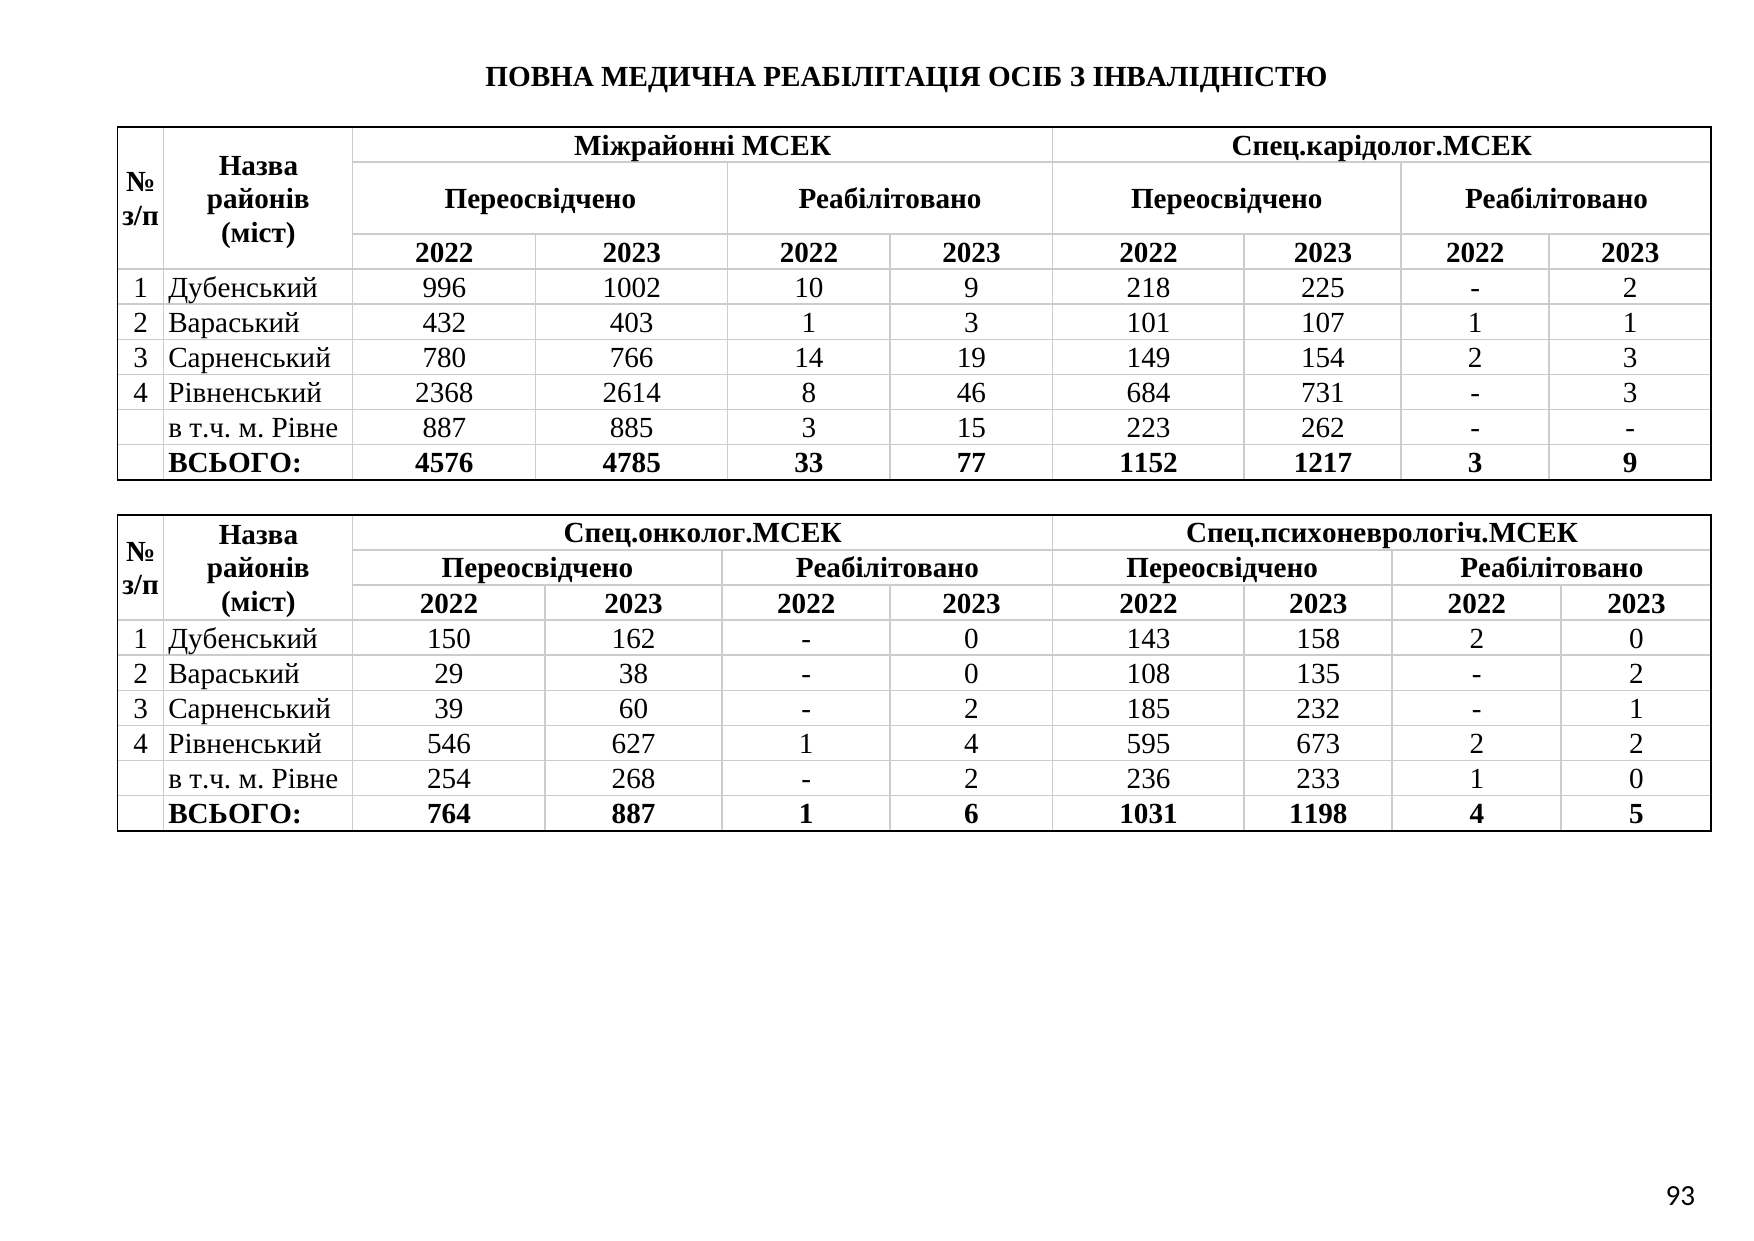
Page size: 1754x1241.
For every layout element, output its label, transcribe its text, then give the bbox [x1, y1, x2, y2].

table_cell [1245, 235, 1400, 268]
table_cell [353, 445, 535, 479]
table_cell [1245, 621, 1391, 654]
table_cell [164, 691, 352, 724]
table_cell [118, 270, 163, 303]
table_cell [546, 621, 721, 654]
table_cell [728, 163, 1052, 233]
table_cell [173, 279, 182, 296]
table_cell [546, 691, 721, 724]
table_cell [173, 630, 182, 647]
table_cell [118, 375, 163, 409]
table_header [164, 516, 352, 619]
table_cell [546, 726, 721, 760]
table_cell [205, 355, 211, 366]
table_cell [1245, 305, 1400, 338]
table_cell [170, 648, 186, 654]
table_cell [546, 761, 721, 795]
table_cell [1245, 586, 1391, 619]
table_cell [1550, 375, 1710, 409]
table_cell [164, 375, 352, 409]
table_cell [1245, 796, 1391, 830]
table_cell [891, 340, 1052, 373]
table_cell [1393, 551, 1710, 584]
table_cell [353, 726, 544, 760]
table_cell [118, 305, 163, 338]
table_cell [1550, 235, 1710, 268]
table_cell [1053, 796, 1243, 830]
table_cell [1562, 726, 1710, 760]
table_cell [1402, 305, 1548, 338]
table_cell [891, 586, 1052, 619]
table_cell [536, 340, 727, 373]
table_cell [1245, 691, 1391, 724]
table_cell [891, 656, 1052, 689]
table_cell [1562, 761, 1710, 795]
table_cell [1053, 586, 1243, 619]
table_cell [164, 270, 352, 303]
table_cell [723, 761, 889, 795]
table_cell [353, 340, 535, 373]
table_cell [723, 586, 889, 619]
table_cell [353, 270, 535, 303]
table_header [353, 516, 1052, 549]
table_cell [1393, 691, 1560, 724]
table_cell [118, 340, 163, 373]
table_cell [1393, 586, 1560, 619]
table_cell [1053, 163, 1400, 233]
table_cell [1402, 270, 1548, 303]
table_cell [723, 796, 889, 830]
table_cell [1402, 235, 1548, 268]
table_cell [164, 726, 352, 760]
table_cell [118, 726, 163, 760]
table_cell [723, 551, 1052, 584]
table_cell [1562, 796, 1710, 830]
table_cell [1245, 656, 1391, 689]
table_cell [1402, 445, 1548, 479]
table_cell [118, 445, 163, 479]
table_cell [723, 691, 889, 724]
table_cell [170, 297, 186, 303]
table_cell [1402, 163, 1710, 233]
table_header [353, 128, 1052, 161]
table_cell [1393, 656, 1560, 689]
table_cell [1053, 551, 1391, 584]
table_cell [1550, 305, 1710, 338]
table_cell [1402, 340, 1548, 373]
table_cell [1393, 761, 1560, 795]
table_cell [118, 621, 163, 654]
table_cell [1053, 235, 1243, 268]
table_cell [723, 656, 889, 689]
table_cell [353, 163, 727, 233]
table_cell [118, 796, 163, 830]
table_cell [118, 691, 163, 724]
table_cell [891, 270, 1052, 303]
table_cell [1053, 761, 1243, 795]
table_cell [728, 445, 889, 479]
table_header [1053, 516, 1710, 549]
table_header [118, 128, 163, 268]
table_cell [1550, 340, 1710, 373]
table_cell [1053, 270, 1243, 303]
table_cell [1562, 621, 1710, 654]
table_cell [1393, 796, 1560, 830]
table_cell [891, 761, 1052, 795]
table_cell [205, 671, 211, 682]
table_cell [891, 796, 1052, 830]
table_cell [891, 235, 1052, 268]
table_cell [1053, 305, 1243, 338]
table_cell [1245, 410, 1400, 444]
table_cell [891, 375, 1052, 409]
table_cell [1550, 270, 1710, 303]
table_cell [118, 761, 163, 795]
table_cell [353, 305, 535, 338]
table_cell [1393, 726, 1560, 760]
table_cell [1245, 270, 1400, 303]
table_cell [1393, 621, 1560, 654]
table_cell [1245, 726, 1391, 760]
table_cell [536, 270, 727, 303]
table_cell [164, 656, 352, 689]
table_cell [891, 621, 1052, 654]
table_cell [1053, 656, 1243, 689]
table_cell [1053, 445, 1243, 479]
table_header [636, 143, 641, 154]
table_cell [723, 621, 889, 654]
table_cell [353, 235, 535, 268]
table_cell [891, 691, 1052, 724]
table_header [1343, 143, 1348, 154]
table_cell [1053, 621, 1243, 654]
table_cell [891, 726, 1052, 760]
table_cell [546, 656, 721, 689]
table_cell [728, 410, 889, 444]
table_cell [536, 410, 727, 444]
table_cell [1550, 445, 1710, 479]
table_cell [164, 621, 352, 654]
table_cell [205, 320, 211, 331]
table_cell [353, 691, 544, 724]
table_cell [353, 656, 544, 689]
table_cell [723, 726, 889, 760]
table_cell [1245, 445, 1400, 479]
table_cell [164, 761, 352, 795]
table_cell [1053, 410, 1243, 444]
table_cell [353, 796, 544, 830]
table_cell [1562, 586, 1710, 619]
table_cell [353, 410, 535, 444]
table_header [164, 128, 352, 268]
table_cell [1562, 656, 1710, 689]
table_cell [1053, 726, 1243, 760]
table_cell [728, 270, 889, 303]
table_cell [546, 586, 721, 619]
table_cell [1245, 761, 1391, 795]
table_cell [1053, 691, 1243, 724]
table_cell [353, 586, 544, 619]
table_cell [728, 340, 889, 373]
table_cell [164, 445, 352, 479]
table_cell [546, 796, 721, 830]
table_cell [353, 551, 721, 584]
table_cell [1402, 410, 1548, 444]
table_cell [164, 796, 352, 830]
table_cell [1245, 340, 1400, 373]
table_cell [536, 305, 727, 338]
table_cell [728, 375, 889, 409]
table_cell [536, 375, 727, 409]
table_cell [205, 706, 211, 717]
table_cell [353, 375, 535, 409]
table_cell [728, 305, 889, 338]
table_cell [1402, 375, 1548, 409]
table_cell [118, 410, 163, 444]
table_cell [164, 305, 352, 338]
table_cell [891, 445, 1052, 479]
text ПОВНА МЕДИЧНА РЕАБІЛІТАЦІЯ ОСІБ З ІНВАЛІДНІСТЮ [118, 59, 1695, 93]
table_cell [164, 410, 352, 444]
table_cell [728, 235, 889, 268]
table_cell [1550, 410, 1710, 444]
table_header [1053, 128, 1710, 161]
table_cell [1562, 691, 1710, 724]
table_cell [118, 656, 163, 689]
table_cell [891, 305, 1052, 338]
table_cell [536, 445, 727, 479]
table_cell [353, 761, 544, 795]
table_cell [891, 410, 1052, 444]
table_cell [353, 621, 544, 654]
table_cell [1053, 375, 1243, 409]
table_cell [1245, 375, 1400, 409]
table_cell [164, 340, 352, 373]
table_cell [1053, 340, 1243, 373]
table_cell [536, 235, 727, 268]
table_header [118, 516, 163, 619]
